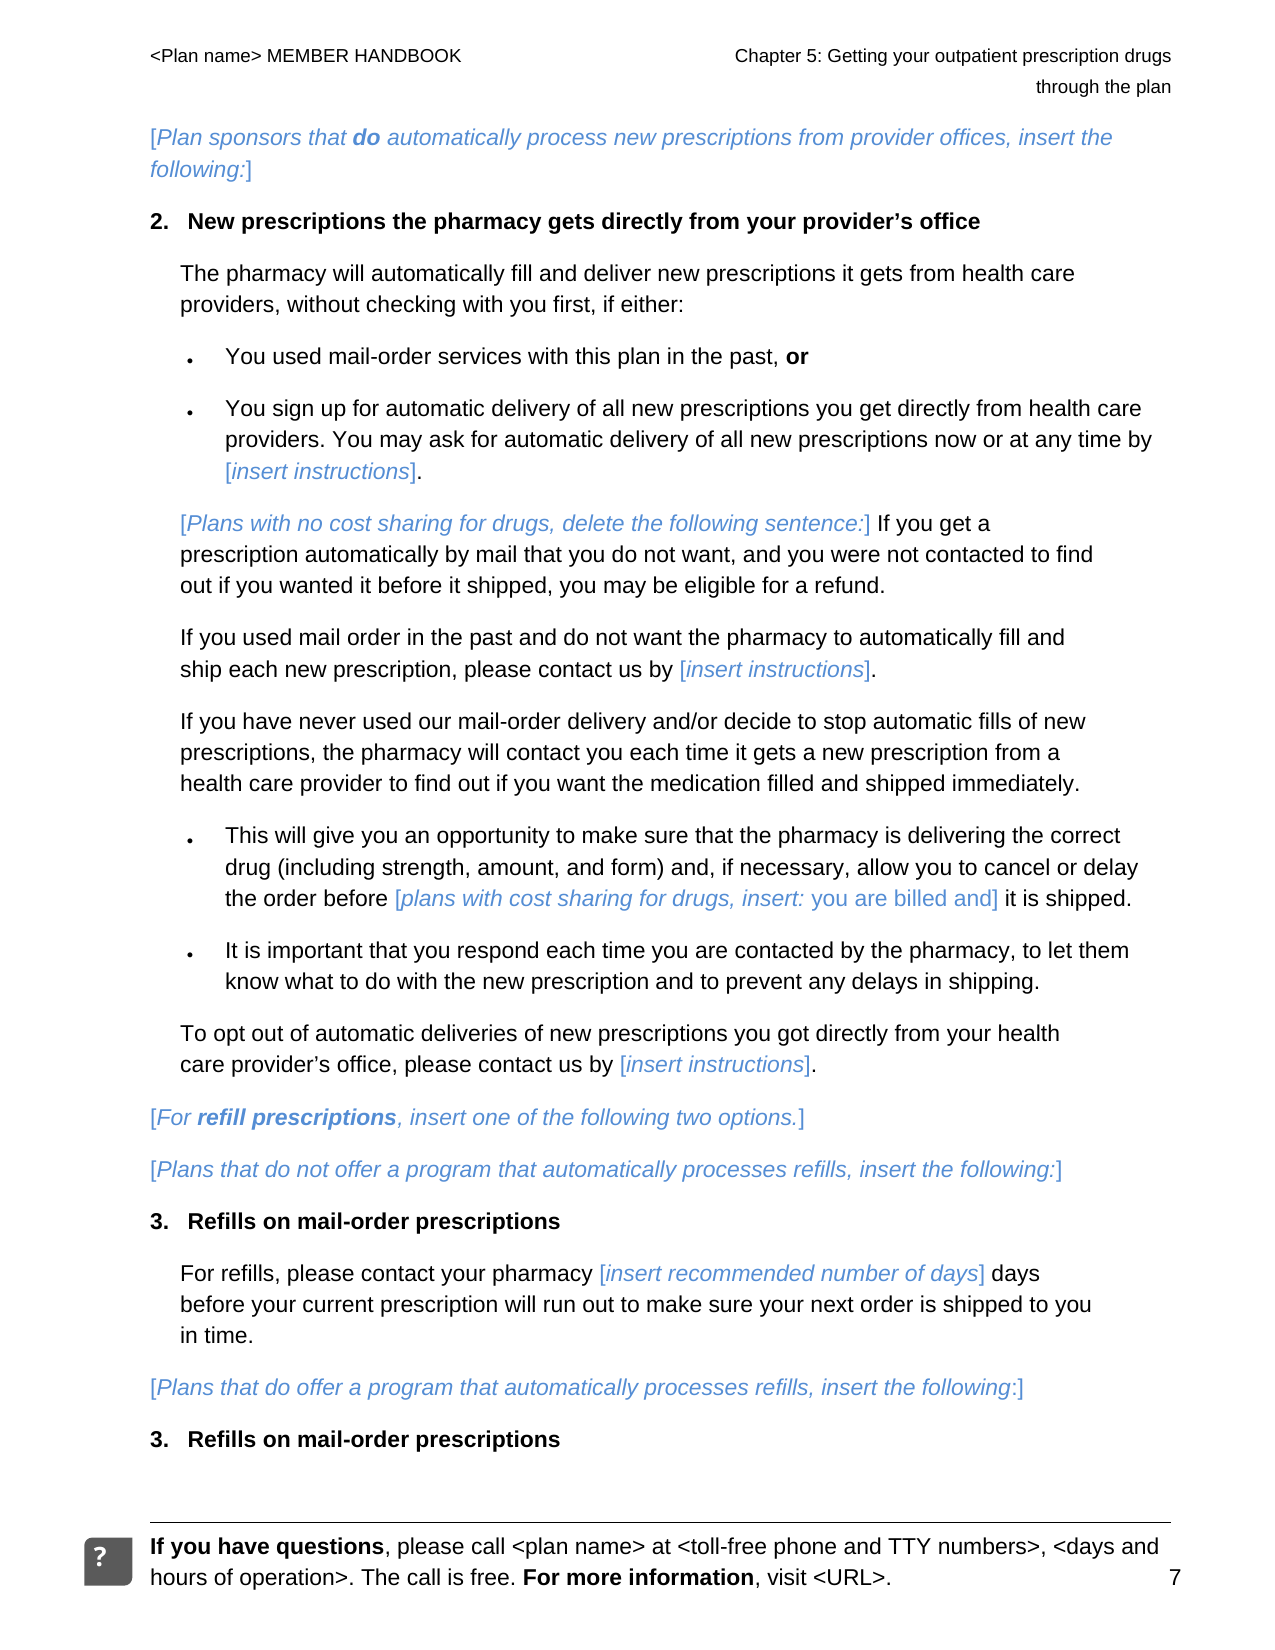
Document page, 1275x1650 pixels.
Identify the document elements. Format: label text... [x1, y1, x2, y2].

list Refills on mail-order prescriptions [150, 1204, 1171, 1235]
list This will give you an opportunity to make sure that the pharmacy is delivering the correct drug (including strength, amount, and form) and, if necessary, allow you to cancel or delay the order before [plans with cost sharing for drugs, insert: you are billed and] it is shipped. [187, 819, 1171, 912]
list You sign up for automatic delivery of all new prescriptions you get directly from health care providers. You may ask for automatic delivery of all new prescriptions now or at any time by [insert instructions]. [187, 392, 1171, 485]
list [Plans with no cost sharing for drugs, delete the following sentence:] If you get a prescription automatically by mail that you do not want, and you were not contacted to find out if you wanted it before it shipped, you may be eligible for a refund. [180, 506, 1096, 600]
list If you have never used our mail-order delivery and/or decide to stop automatic fills of new prescriptions, the pharmacy will contact you each time it gets a new prescription from a health care provider to find out if you want the medication filled and shipped immediately. [180, 704, 1096, 798]
text [Plan sponsors that do automatically process new prescriptions from provider offices, insert the following:] [150, 121, 1171, 183]
list It is important that you respond each time you are contacted by the pharmacy, to let them know what to do with the new prescription and to prevent any delays in shipping. [187, 933, 1171, 996]
list [Plans that do offer a program that automatically processes refills, insert the following:] [150, 1371, 1171, 1402]
list The pharmacy will automatically fill and deliver new prescriptions it gets from health care providers, without checking with you first, if either: [180, 256, 1096, 319]
list For refills, please contact your pharmacy [insert recommended number of days] days before your current prescription will run out to make sure your next order is shipped to you in time. [180, 1256, 1096, 1350]
text [Plans that do not offer a program that automatically processes refills, insert the following:] [150, 1152, 1171, 1183]
list If you used mail order in the past and do not want the pharmacy to automatically fill and ship each new prescription, please contact us by [insert instructions]. [180, 621, 1096, 683]
list You used mail-order services with this plan in the past, or [187, 339, 1171, 371]
list Refills on mail-order prescriptions [150, 1423, 1096, 1454]
text [For refill prescriptions, insert one of the following two options.] [150, 1100, 1171, 1131]
list New prescriptions the pharmacy gets directly from your provider’s office [150, 204, 1096, 235]
list To opt out of automatic deliveries of new prescriptions you got directly from your health care provider’s office, please contact us by [insert instructions]. [180, 1017, 1096, 1079]
